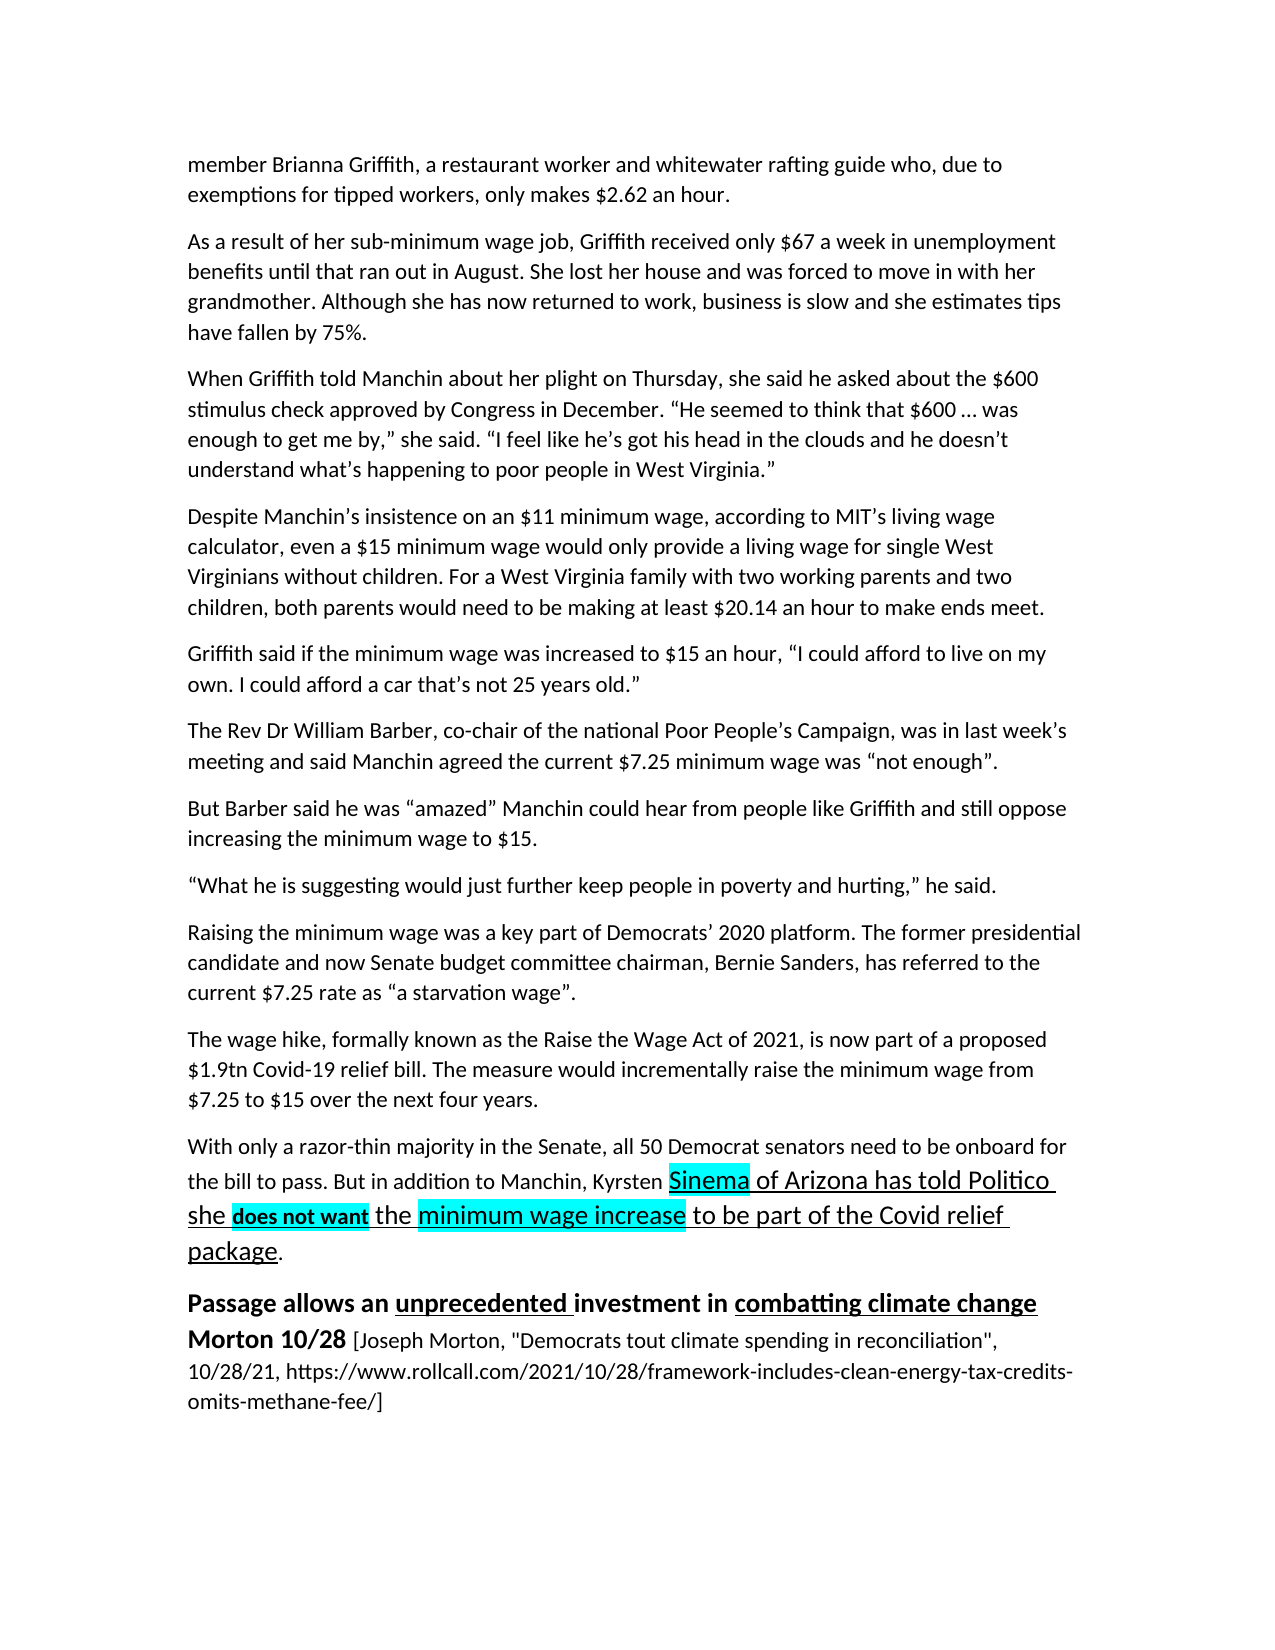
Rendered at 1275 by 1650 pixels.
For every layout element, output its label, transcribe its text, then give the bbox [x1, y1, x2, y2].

subtitle Passage allows an unprecedented investment in combatting climate change [187, 1286, 1087, 1319]
text Griffith said if the minimum wage was increased to $15 an hour, “I could afford to live on my own. I could afford a car that’s not 25 years old.” [187, 639, 1087, 698]
text When Griffith told Manchin about her plight on Thursday, she said he asked about the $600 stimulus check approved by Congress in December. “He seemed to think that $600 … was enough to get me by,” she said. “I feel like he’s got his head in the clouds and he doesn’t understand what’s happening to poor people in West Virginia.” [187, 364, 1087, 483]
text But Barber said he was “amazed” Manchin could hear from people like Griffith and still oppose increasing the minimum wage to $15. [187, 794, 1087, 852]
text Raising the minimum wage was a key part of Democrats’ 2020 platform. The former presidential candidate and now Senate budget committee chairman, Bernie Sanders, has referred to the current $7.25 rate as “a starvation wage”. [187, 918, 1087, 1006]
text “What he is suggesting would just further keep people in poverty and hurting,” he said. [187, 871, 1087, 899]
text As a result of her sub-minimum wage job, Griffith received only $67 a week in unemployment benefits until that ran out in August. She lost her house and was forced to move in with her grandmother. Although she has now returned to work, business is slow and she estimates tips have fallen by 75%. [187, 227, 1087, 346]
text The Rev Dr William Barber, co-chair of the national Poor People’s Campaign, was in last week’s meeting and said Manchin agreed the current $7.25 minimum wage was “not enough”. [187, 717, 1087, 775]
text Despite Manchin’s insistence on an $11 minimum wage, according to MIT’s living wage calculator, even a $15 minimum wage would only provide a living wage for single West Virginians without children. For a West Virginia family with two working parents and two children, both parents would need to be making at least $20.14 an hour to make ends meet. [187, 502, 1087, 621]
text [187, 150, 1087, 208]
text Morton 10/28 [Joseph Morton, "Democrats tout climate spending in reconciliation", 10/28/21, https://www.rollcall.com/2021/10/28/framework-includes-clean-energy-tax-credits-omits-methane-fee/] [187, 1322, 1087, 1416]
text The wage hike, formally known as the Raise the Wage Act of 2021, is now part of a proposed $1.9tn Covid-19 relief bill. The measure would incrementally raise the minimum wage from $7.25 to $15 over the next four years. [187, 1025, 1087, 1113]
text With only a razor-thin majority in the Senate, all 50 Democrat senators need to be onboard for the bill to pass. But in addition to Manchin, Kyrsten Sinema of Arizona has told Politico she does not want the minimum wage increase to be part of the Covid relief package. [187, 1132, 1087, 1267]
